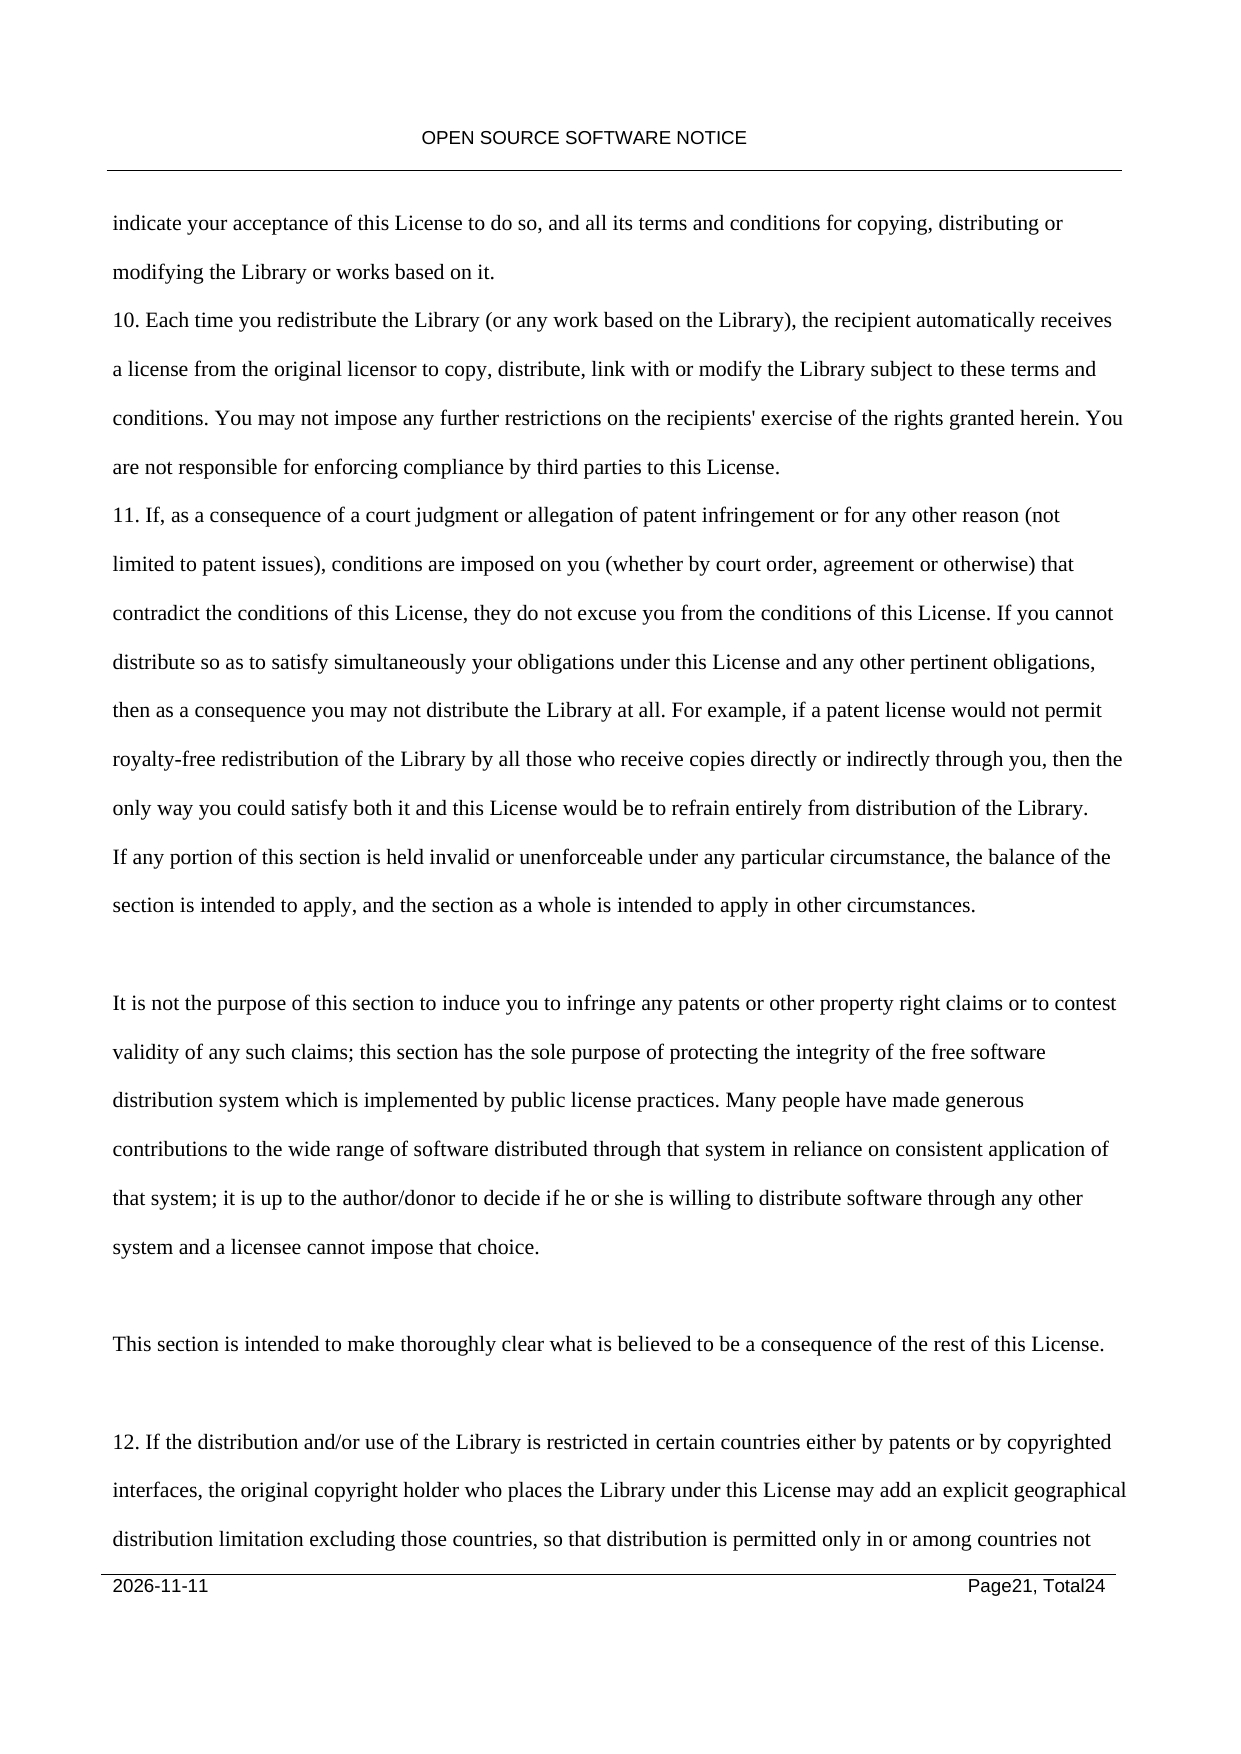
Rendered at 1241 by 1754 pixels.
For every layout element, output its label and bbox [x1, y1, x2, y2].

text [112, 206, 1128, 1555]
